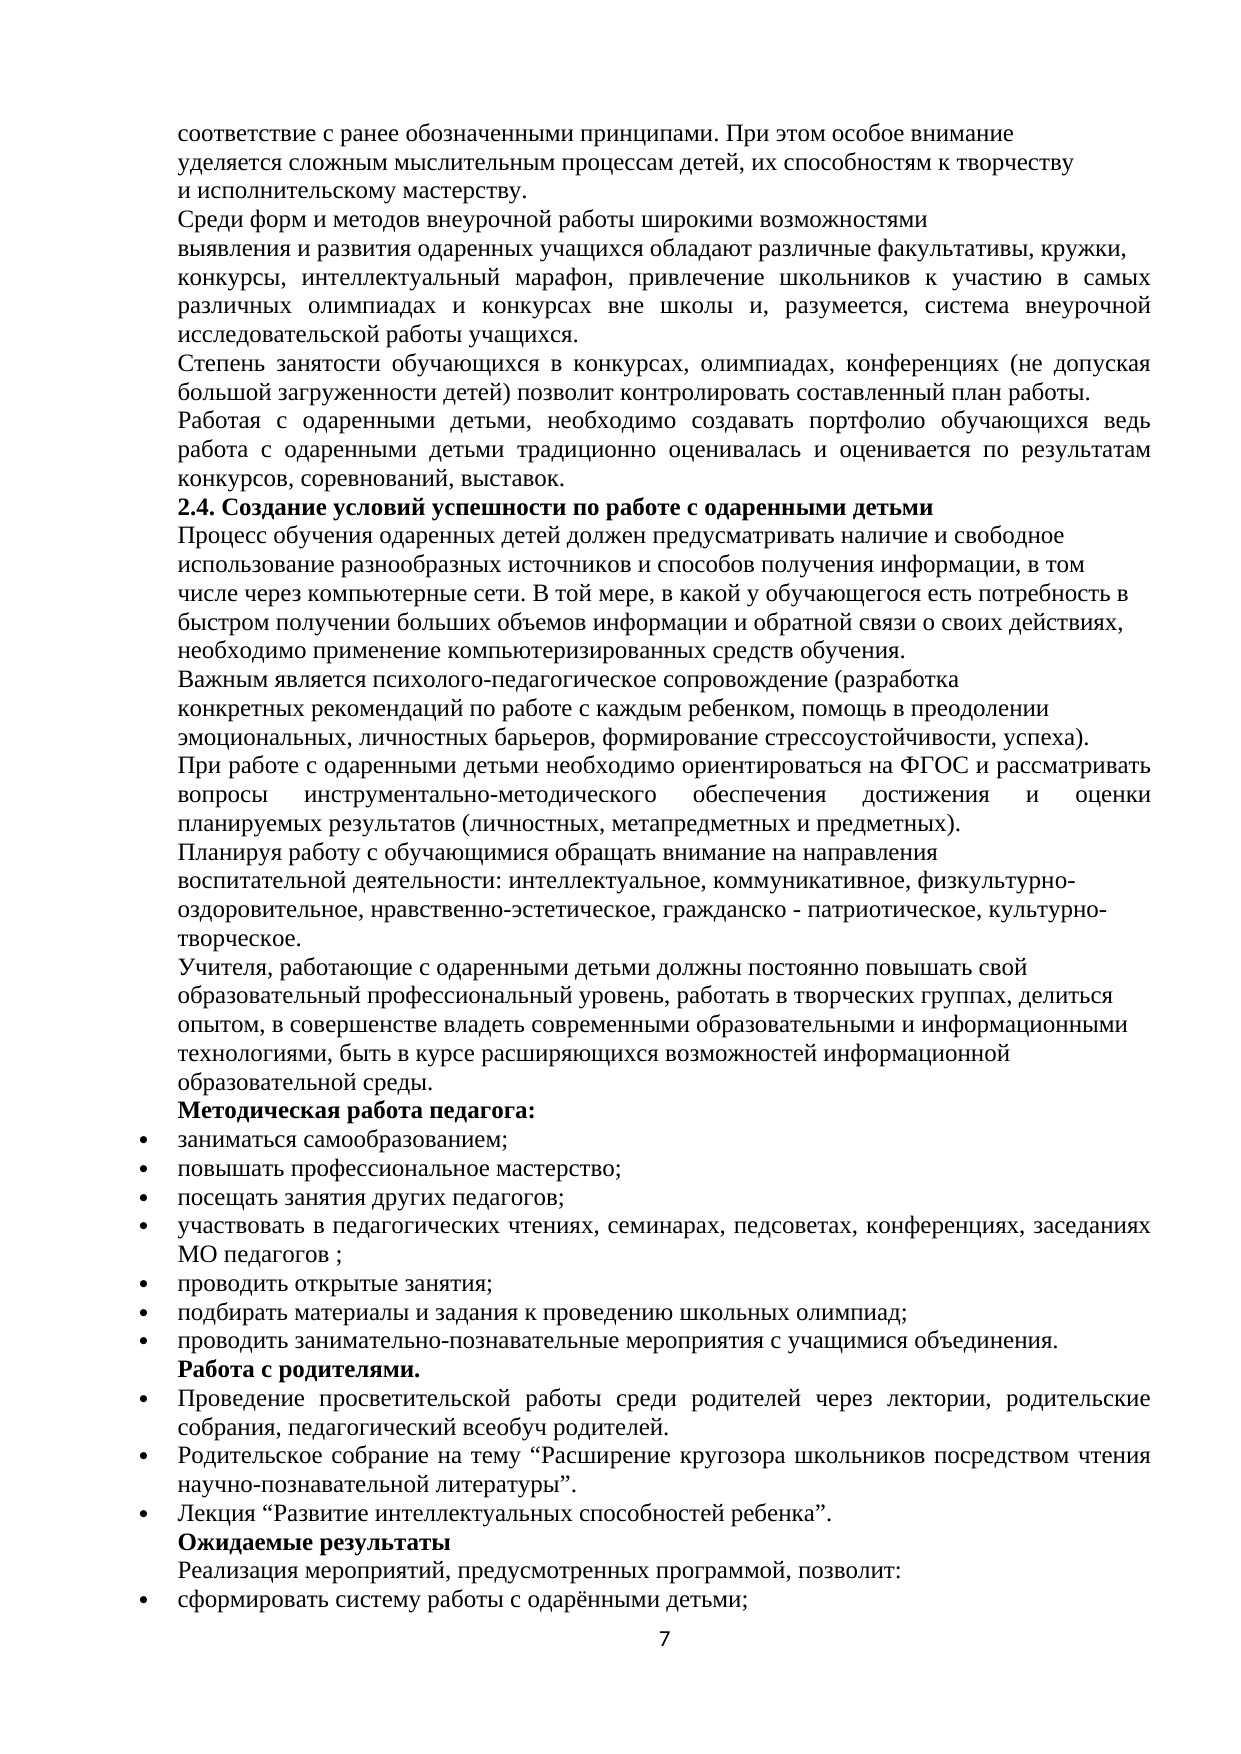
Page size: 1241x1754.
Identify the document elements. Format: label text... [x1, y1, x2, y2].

list посещать занятия других педагогов; [140, 1182, 1152, 1211]
text соответствие с ранее обозначенными принципами. При этом особое внимание [177, 118, 1152, 147]
text уделяется сложным мыслительным процессам детей, их способностям к творчеству [177, 147, 1152, 176]
text технологиями, быть в курсе расширяющихся возможностей информационной [177, 1038, 1152, 1067]
list Проведение просветительской работы среди родителей через лектории, родительские собрания, педагогический всеобуч родителей. [140, 1383, 1152, 1441]
text воспитательной деятельности: интеллектуальное, коммуникативное, физкультурно- [177, 866, 1152, 894]
list Родительское собрание на тему “Расширение кругозора школьников посредством чтения научно-познавательной литературы”. [140, 1441, 1152, 1498]
text образовательный профессиональный уровень, работать в творческих группах, делиться [177, 981, 1152, 1009]
text Методическая работа педагога: [177, 1096, 1152, 1124]
text 2.4. Создание условий успешности по работе с одаренными детьми [177, 492, 1152, 521]
text При работе с одаренными детьми необходимо ориентироваться на ФГОС и рассматривать вопросы инструментально-методического обеспечения достижения и оценки планируемых результатов (личностных, метапредметных и предметных). [177, 751, 1152, 837]
list проводить открытые занятия; [140, 1268, 1152, 1297]
text эмоциональных, личностных барьеров, формирование стрессоустойчивости, успеха). [177, 722, 1152, 751]
text Работая с одаренными детьми, необходимо создавать портфолио обучающихся ведь работа с одаренными детьми традиционно оценивалась и оценивается по результатам конкурсов, соревнований, выставок. [177, 406, 1152, 492]
text выявления и развития одаренных учащихся обладают различные факультативы, кружки, [177, 233, 1152, 262]
text Процесс обучения одаренных детей должен предусматривать наличие и свободное [177, 521, 1152, 549]
text образовательной среды. [177, 1067, 1152, 1096]
text Важным является психолого-педагогическое сопровождение (разработка [177, 664, 1152, 693]
list подбирать материалы и задания к проведению школьных олимпиад; [140, 1297, 1152, 1326]
text творческое. [177, 923, 1152, 952]
text и исполнительскому мастерству. [177, 176, 1152, 204]
list повышать профессиональное мастерство; [140, 1153, 1152, 1182]
text числе через компьютерные сети. В той мере, в какой у обучающегося есть потребность в [177, 578, 1152, 607]
text быстром получении больших объемов информации и обратной связи о своих действиях, [177, 607, 1152, 636]
text Среди форм и методов внеурочной работы широкими возможностями [177, 204, 1152, 233]
list сформировать систему работы с одарёнными детьми; [140, 1584, 1152, 1613]
text оздоровительное, нравственно-эстетическое, гражданско - патриотическое, культурно- [177, 894, 1152, 923]
list заниматься самообразованием; [140, 1124, 1152, 1153]
text необходимо применение компьютеризированных средств обучения. [177, 636, 1152, 664]
text опытом, в совершенстве владеть современными образовательными и информационными [177, 1009, 1152, 1038]
text Реализация мероприятий, предусмотренных программой, позволит: [177, 1556, 1152, 1584]
text Ожидаемые результаты [177, 1527, 1152, 1556]
text Степень занятости обучающихся в конкурсах, олимпиадах, конференциях (не допуская большой загруженности детей) позволит контролировать составленный план работы. [177, 348, 1152, 406]
text использование разнообразных источников и способов получения информации, в том [177, 549, 1152, 578]
list Лекция “Развитие интеллектуальных способностей ребенка”. [140, 1498, 1152, 1527]
text конкретных рекомендаций по работе с каждым ребенком, помощь в преодолении [177, 693, 1152, 722]
text конкурсы, интеллектуальный марафон, привлечение школьников к участию в самых различных олимпиадах и конкурсах вне школы и, разумеется, система внеурочной исследовательской работы учащихся. [177, 262, 1152, 348]
list участвовать в педагогических чтениях, семинарах, педсоветах, конференциях, заседаниях МО педагогов ; [140, 1211, 1152, 1268]
list проводить занимательно-познавательные мероприятия с учащимися объединения. [140, 1326, 1152, 1354]
text Работа с родителями. [177, 1354, 1152, 1383]
text Учителя, работающие с одаренными детьми должны постоянно повышать свой [177, 952, 1152, 981]
text Планируя работу с обучающимися обращать внимание на направления [177, 837, 1152, 866]
